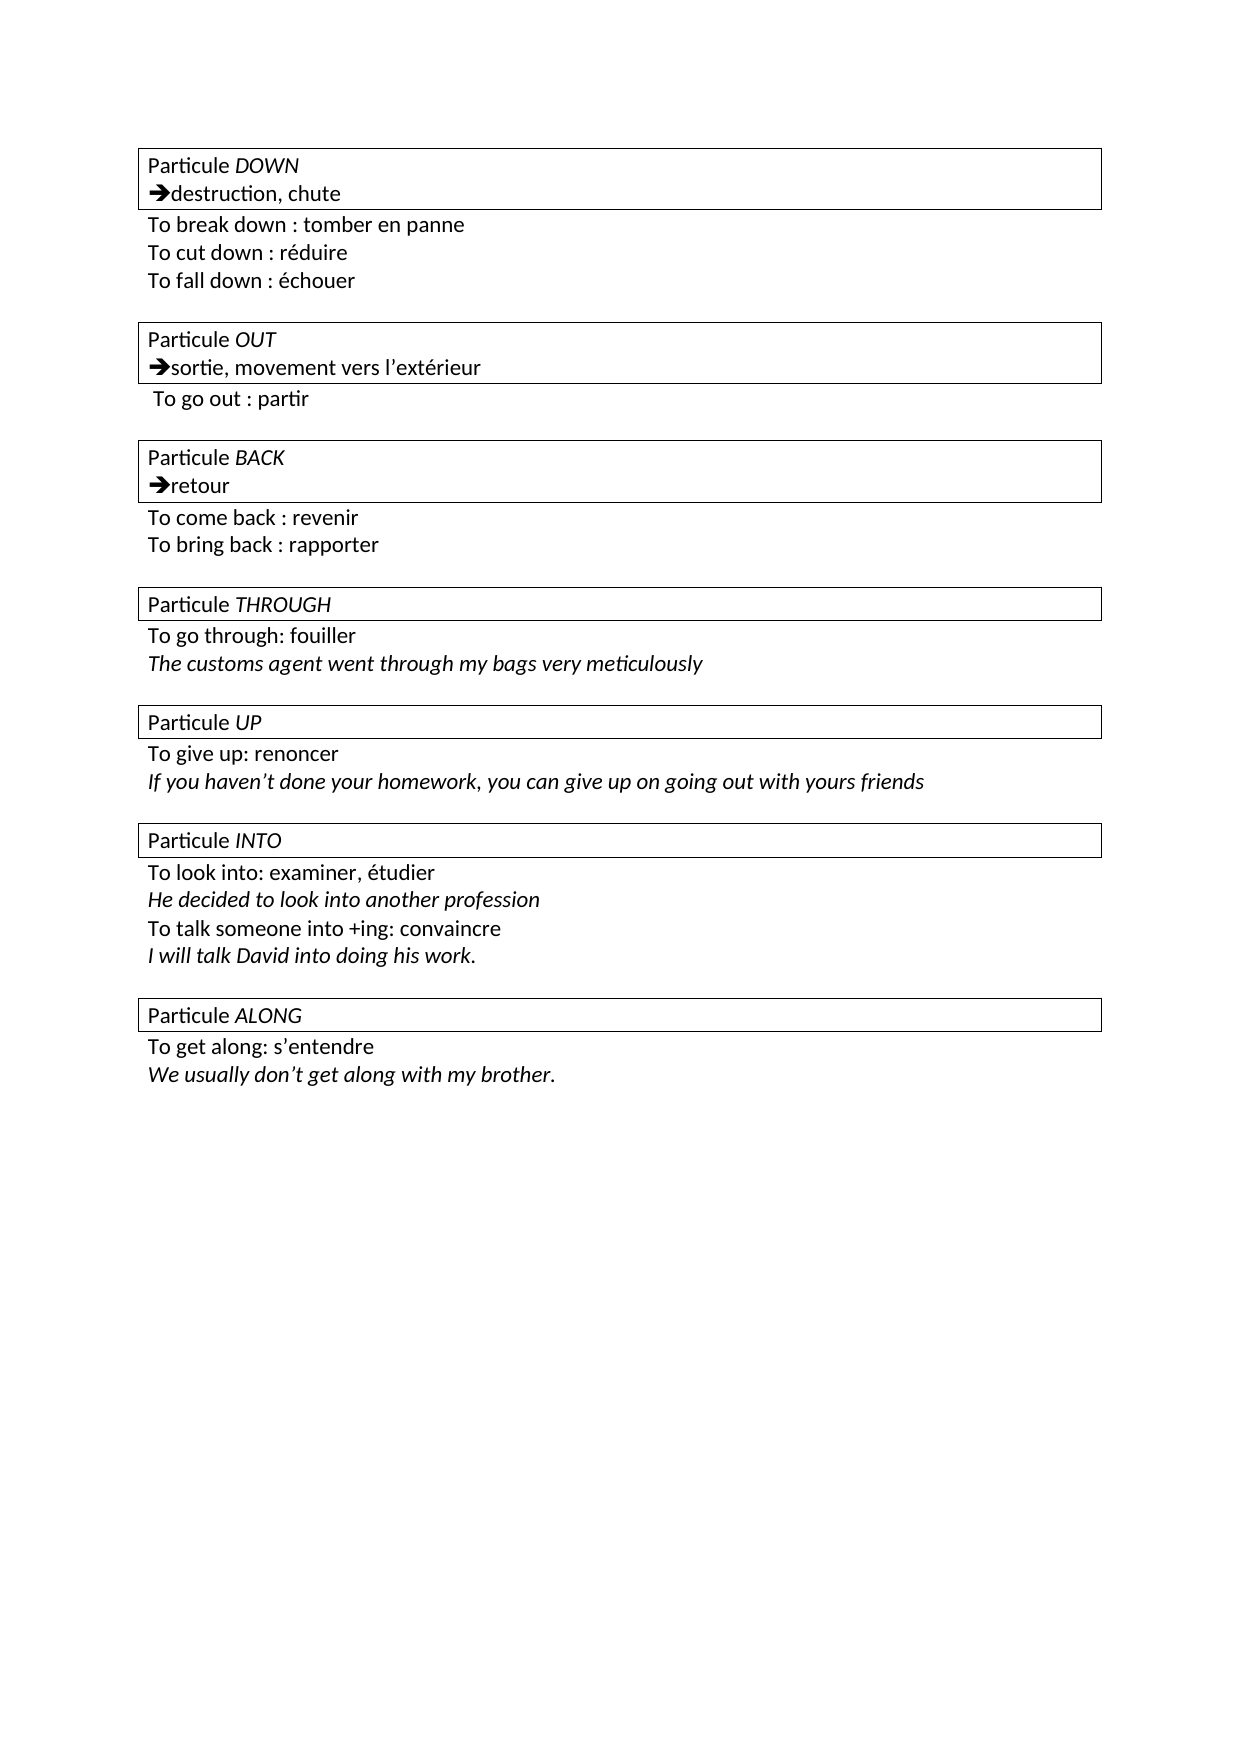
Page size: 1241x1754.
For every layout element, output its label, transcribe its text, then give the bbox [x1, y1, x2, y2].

text To talk someone into +ing: convaincre [148, 914, 1093, 942]
text Particule BACK [139, 441, 1101, 468]
text sortie, movement vers l’extérieur [139, 350, 1101, 383]
text Particule THROUGH [139, 588, 1101, 620]
text To get along: s’entendre [148, 1032, 1093, 1060]
text We usually don’t get along with my brother. [148, 1060, 1093, 1088]
text To look into: examiner, étudier [148, 858, 1093, 886]
text To go through: fouiller [148, 621, 1093, 649]
text Particule ALONG [139, 999, 1101, 1031]
text To cut down : réduire [148, 238, 1093, 266]
text retour [139, 468, 1101, 502]
text To give up: renoncer [148, 739, 1093, 767]
text I will talk David into doing his work. [148, 942, 1093, 970]
text To break down : tomber en panne [148, 210, 1093, 238]
text Particule DOWN [139, 149, 1101, 176]
text If you haven’t done your homework, you can give up on going out with yours friends [148, 767, 1093, 795]
text To fall down : échouer [148, 266, 1093, 294]
text Particule INTO [139, 824, 1101, 857]
text destruction, chute [139, 176, 1101, 209]
text Particule OUT [139, 323, 1101, 350]
text Particule UP [139, 706, 1101, 738]
text The customs agent went through my bags very meticulously [148, 649, 1093, 677]
text He decided to look into another profession [148, 886, 1093, 914]
text To bring back : rapporter [148, 531, 1093, 559]
text To go out : partir [148, 384, 1093, 412]
text To come back : revenir [148, 503, 1093, 531]
